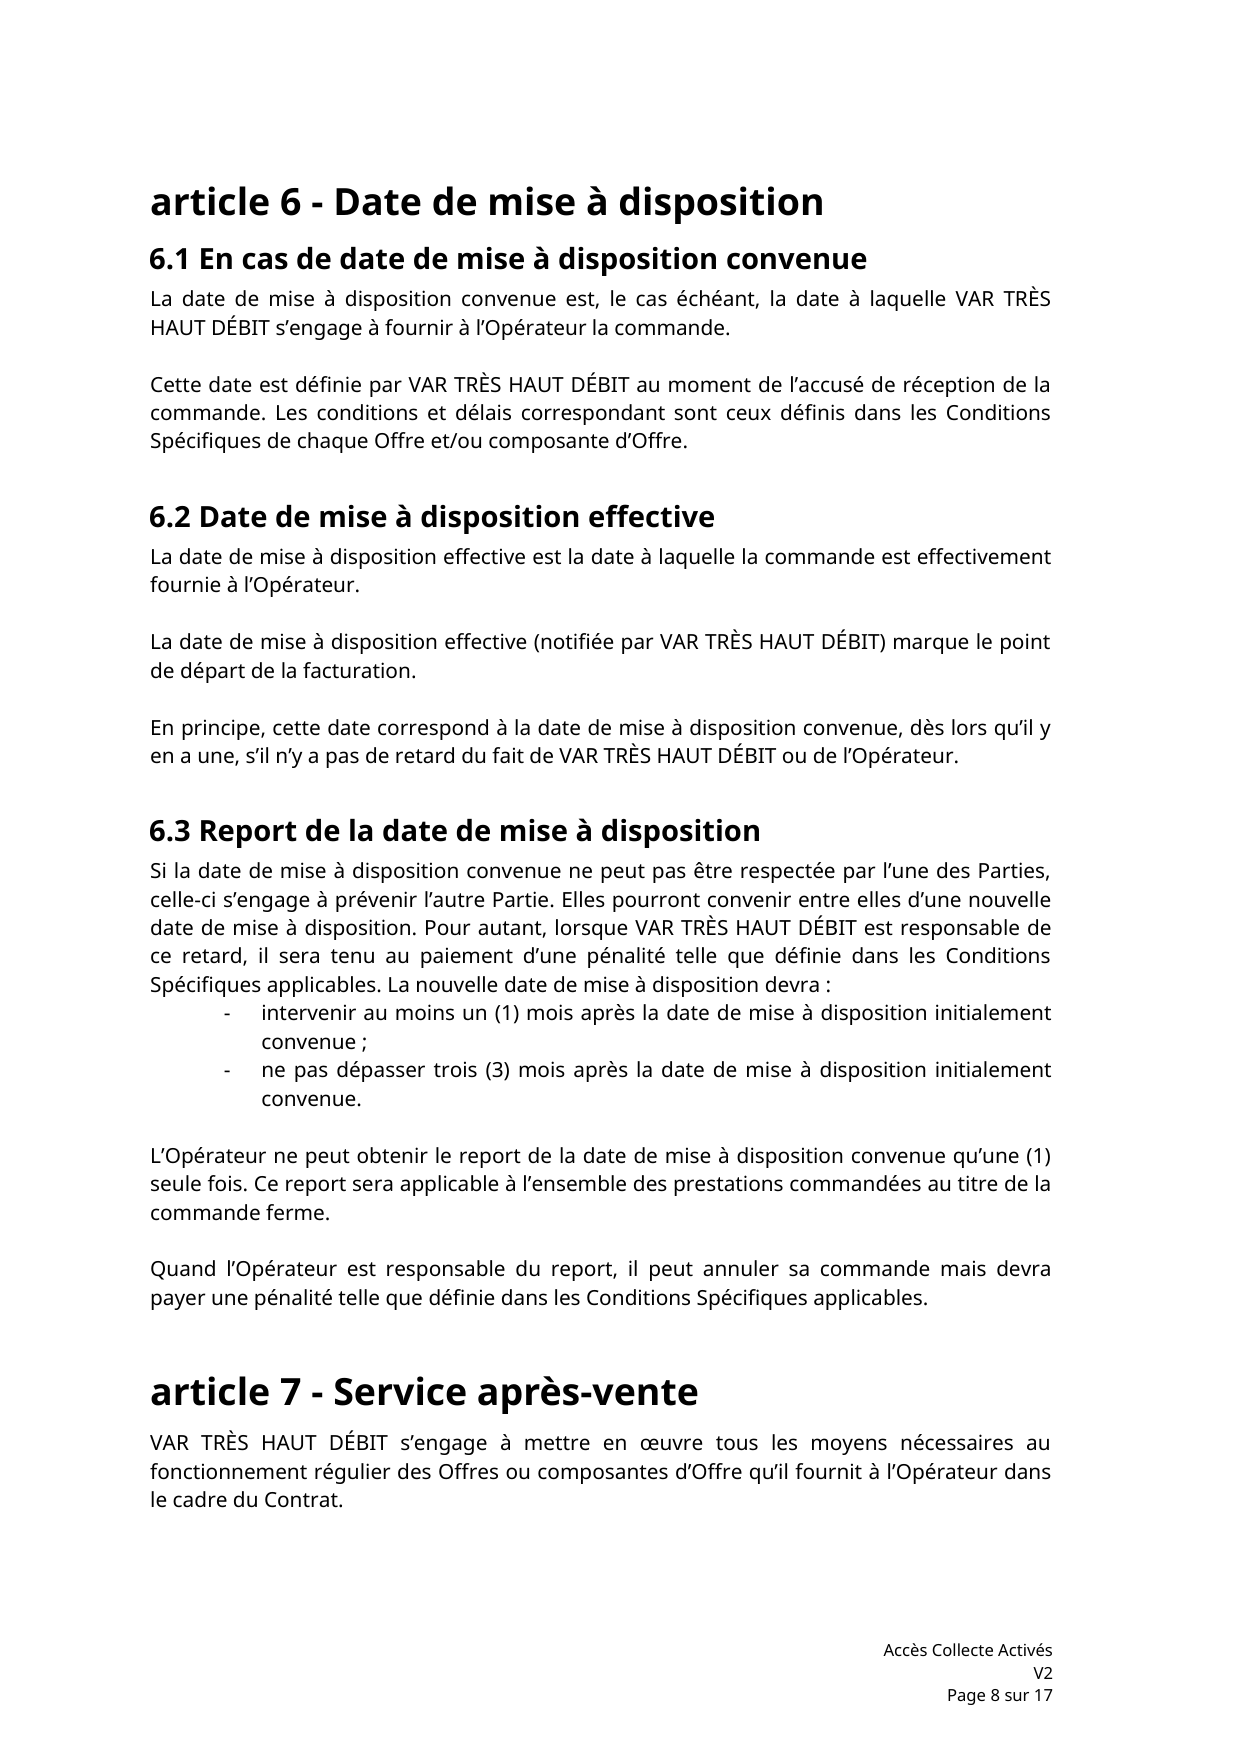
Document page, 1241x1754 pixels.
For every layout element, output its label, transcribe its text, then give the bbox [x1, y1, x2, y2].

list intervenir au moins un (1) mois après la date de mise à disposition initialement convenue ; [223, 998, 1053, 1055]
subtitle Date de mise à disposition [150, 175, 1053, 226]
subtitle Service après-vente [150, 1365, 1053, 1416]
text La date de mise à disposition effective (notifiée par VAR TRÈS HAUT DÉBIT) marque le point de départ de la facturation. [150, 627, 1053, 684]
text La date de mise à disposition convenue est, le cas échéant, la date à laquelle VAR TRÈS HAUT DÉBIT s’engage à fournir à l’Opérateur la commande. [150, 284, 1053, 341]
list ne pas dépasser trois (3) mois après la date de mise à disposition initialement convenue. [223, 1055, 1053, 1112]
text Quand l’Opérateur est responsable du report, il peut annuler sa commande mais devra payer une pénalité telle que définie dans les Conditions Spécifiques applicables. [150, 1254, 1053, 1311]
text La date de mise à disposition effective est la date à laquelle la commande est effectivement fournie à l’Opérateur. [150, 542, 1053, 599]
subtitle Date de mise à disposition effective [149, 496, 1053, 536]
text En principe, cette date correspond à la date de mise à disposition convenue, dès lors qu’il y en a une, s’il n’y a pas de retard du fait de VAR TRÈS HAUT DÉBIT ou de l’Opérateur. [150, 713, 1053, 769]
text L’Opérateur ne peut obtenir le report de la date de mise à disposition convenue qu’une (1) seule fois. Ce report sera applicable à l’ensemble des prestations commandées au titre de la commande ferme. [150, 1141, 1053, 1226]
text Cette date est définie par VAR TRÈS HAUT DÉBIT au moment de l’accusé de réception de la commande. Les conditions et délais correspondant sont ceux définis dans les Conditions Spécifiques de chaque Offre et/ou composante d’Offre. [150, 370, 1053, 455]
subtitle En cas de date de mise à disposition convenue [149, 238, 1053, 278]
subtitle Report de la date de mise à disposition [149, 810, 1053, 850]
text Si la date de mise à disposition convenue ne peut pas être respectée par l’une des Parties, celle-ci s’engage à prévenir l’autre Partie. Elles pourront convenir entre elles d’une nouvelle date de mise à disposition. Pour autant, lorsque VAR TRÈS HAUT DÉBIT est responsable de ce retard, il sera tenu au paiement d’une pénalité telle que définie dans les Conditions Spécifiques applicables. La nouvelle date de mise à disposition devra : [150, 856, 1053, 998]
text VAR TRÈS HAUT DÉBIT s’engage à mettre en œuvre tous les moyens nécessaires au fonctionnement régulier des Offres ou composantes d’Offre qu’il fournit à l’Opérateur dans le cadre du Contrat. [150, 1428, 1053, 1514]
